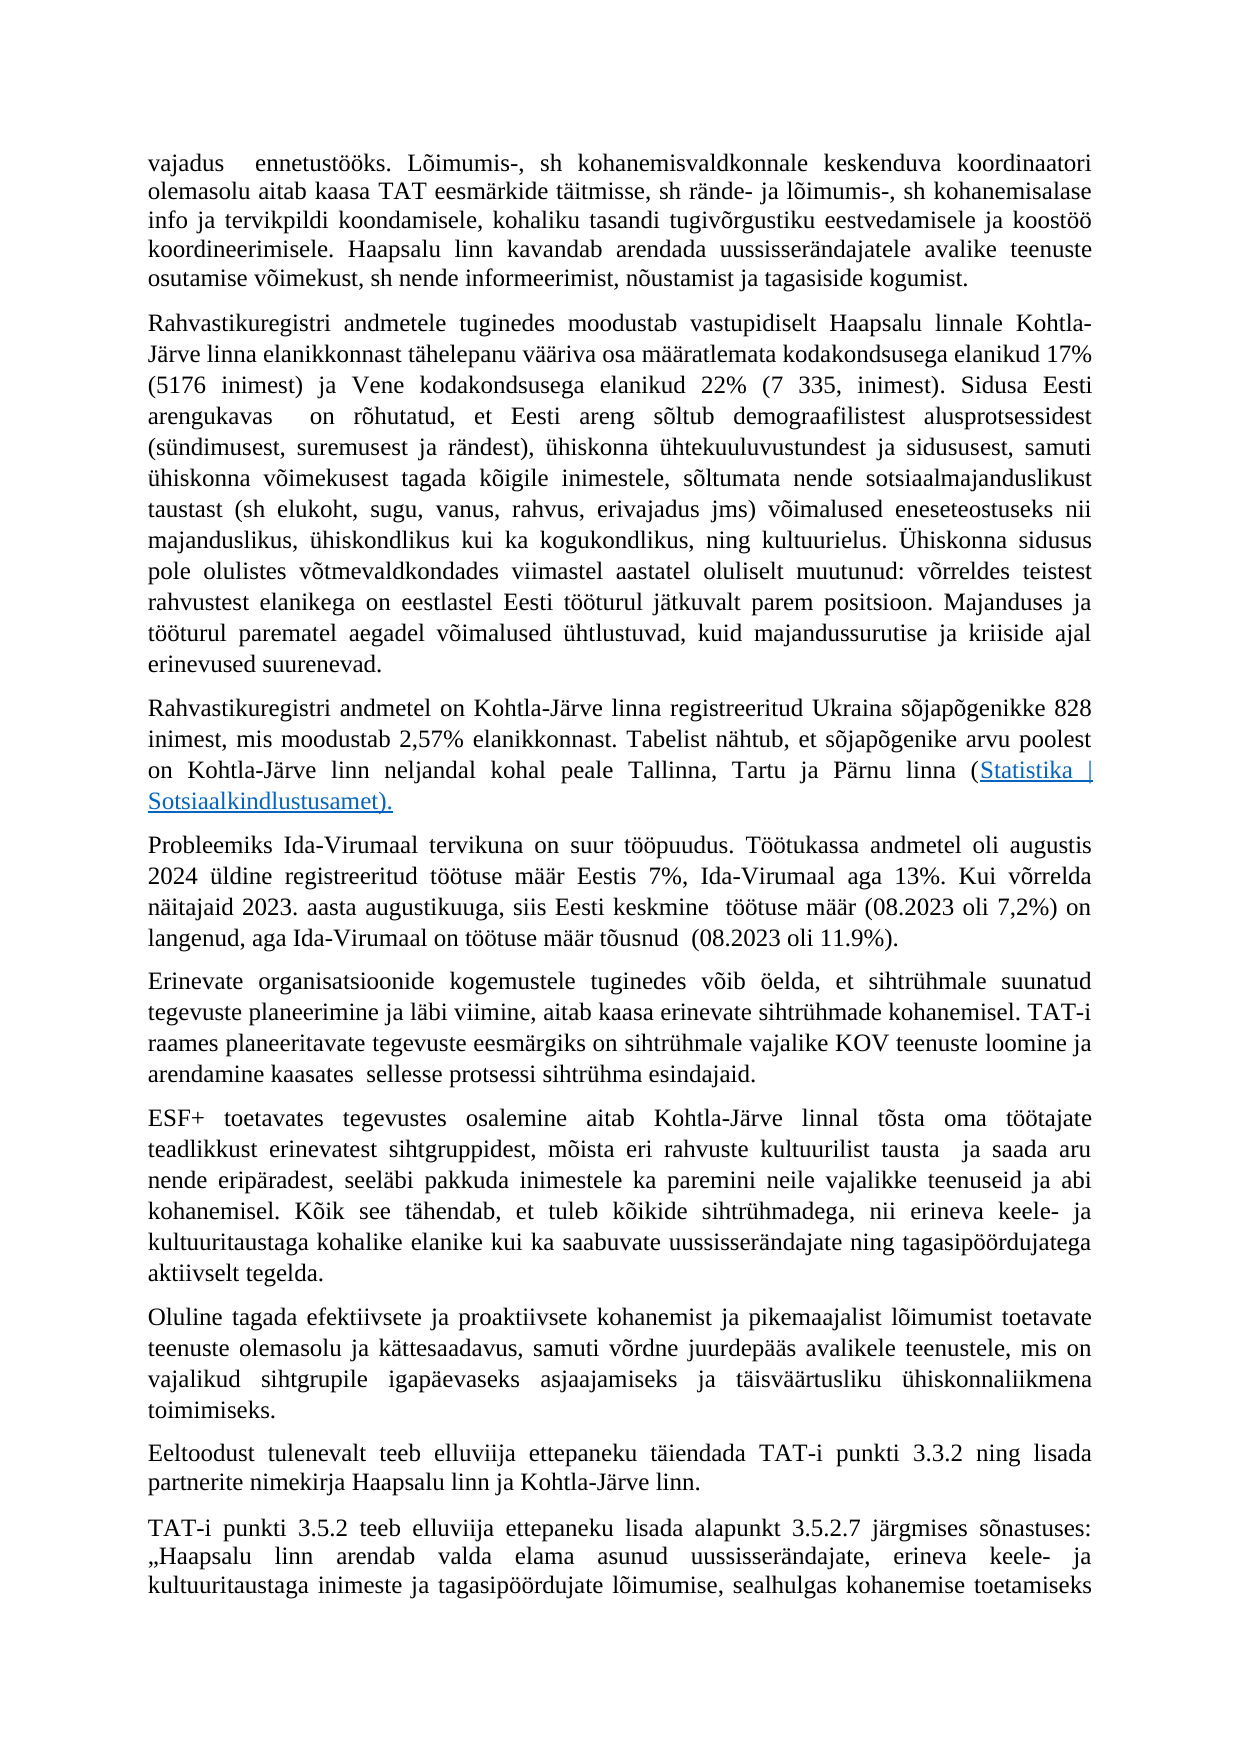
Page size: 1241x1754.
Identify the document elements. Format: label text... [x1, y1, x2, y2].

text Erinevate organisatsioonide kogemustele tuginedes võib öelda, et sihtrühmale suunatud tegevuste planeerimine ja läbi viimine, aitab kaasa erinevate sihtrühmade kohanemisel. TAT-i raames planeeritavate tegevuste eesmärgiks on sihtrühmale vajalike KOV teenuste loomine ja arendamine kaasates sellesse protsessi sihtrühma esindajaid. [148, 966, 1093, 1088]
text Rahvastikuregistri andmetele tuginedes moodustab vastupidiselt Haapsalu linnale Kohtla-Järve linna elanikkonnast tähelepanu vääriva osa määratlemata kodakondsusega elanikud 17% (5176 inimest) ja Vene kodakondsusega elanikud 22% (7 335, inimest). Sidusa Eesti arengukavas on rõhutatud, et Eesti areng sõltub demograafilistest alusprotsessidest (sündimusest, suremusest ja rändest), ühiskonna ühtekuuluvustundest ja sidususest, samuti ühiskonna võimekusest tagada kõigile inimestele, sõltumata nende sotsiaalmajanduslikust taustast (sh elukoht, sugu, vanus, rahvus, erivajadus jms) võimalused eneseteostuseks nii majanduslikus, ühiskondlikus kui ka kogukondlikus, ning kultuurielus. Ühiskonna sidusus pole olulistes võtmevaldkondades viimastel aastatel oluliselt muutunud: võrreldes teistest rahvustest elanikega on eestlastel Eesti tööturul jätkuvalt parem positsioon. Majanduses ja tööturul parematel aegadel võimalused ühtlustuvad, kuid majandussurutise ja kriiside ajal erinevused suurenevad. [148, 308, 1093, 678]
text Probleemiks Ida-Virumaal tervikuna on suur tööpuudus. Töötukassa andmetel oli augustis 2024 üldine registreeritud töötuse määr Eestis 7%, Ida-Virumaal aga 13%. Kui võrrelda näitajaid 2023. aasta augustikuuga, siis Eesti keskmine töötuse määr (08.2023 oli 7,2%) on langenud, aga Ida-Virumaal on töötuse määr tõusnud (08.2023 oli 11.9%). [148, 830, 1093, 952]
text Eeltoodust tulenevalt teeb elluviija ettepaneku täiendada TAT-i punkti 3.3.2 ning lisada partnerite nimekirja Haapsalu linn ja Kohtla-Järve linn. [148, 1438, 1093, 1496]
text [148, 148, 1093, 291]
text ESF+ toetavates tegevustes osalemine aitab Kohtla-Järve linnal tõsta oma töötajate teadlikkust erinevatest sihtgruppidest, mõista eri rahvuste kultuurilist tausta ja saada aru nende eripäradest, seeläbi pakkuda inimestele ka paremini neile vajalikke teenuseid ja abi kohanemisel. Kõik see tähendab, et tuleb kõikide sihtrühmadega, nii erineva keele- ja kultuuritaustaga kohalike elanike kui ka saabuvate uussisserändajate ning tagasipöördujatega aktiivselt tegelda. [148, 1103, 1093, 1287]
text Oluline tagada efektiivsete ja proaktiivsete kohanemist ja pikemaajalist lõimumist toetavate teenuste olemasolu ja kättesaadavus, samuti võrdne juurdepääs avalikele teenustele, mis on vajalikud sihtgrupile igapäevaseks asjaajamiseks ja täisväärtusliku ühiskonnaliikmena toimimiseks. [148, 1302, 1093, 1424]
text Rahvastikuregistri andmetel on Kohtla-Järve linna registreeritud Ukraina sõjapõgenikke 828 inimest, mis moodustab 2,57% elanikkonnast. Tabelist nähtub, et sõjapõgenike arvu poolest on Kohtla-Järve linn neljandal kohal peale Tallinna, Tartu ja Pärnu linna (Statistika | Sotsiaalkindlustusamet). [148, 693, 1093, 815]
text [148, 1513, 1093, 1599]
